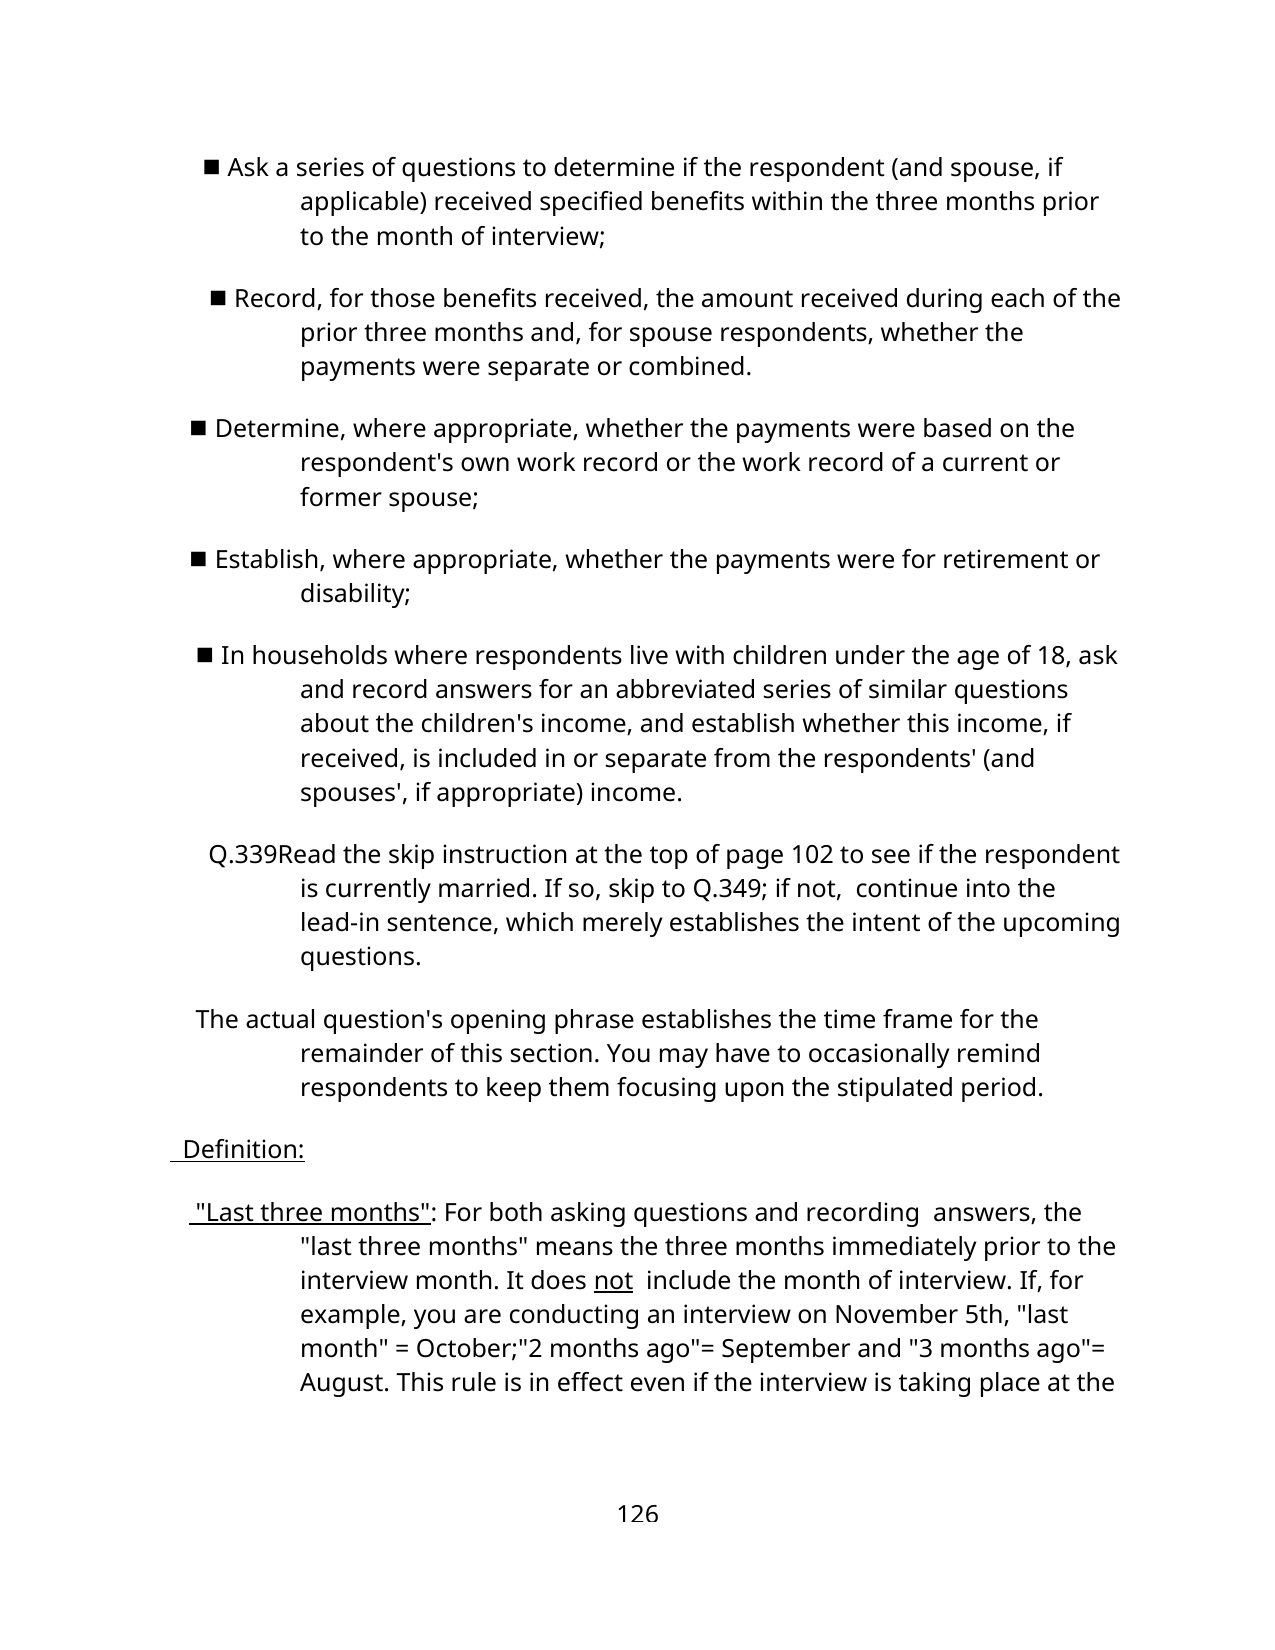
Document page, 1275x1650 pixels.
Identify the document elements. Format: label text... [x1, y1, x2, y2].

text Determine, where appropriate, whether the payments were based on the respondent's own work record or the work record of a current or former spouse; [150, 411, 1125, 513]
text Establish, where appropriate, whether the payments were for retirement or disability; [150, 542, 1125, 610]
text Definition: [150, 1132, 1125, 1166]
text In households where respondents live with children under the age of 18, ask and record answers for an abbreviated series of similar questions about the children's income, and establish whether this income, if received, is included in or separate from the respondents' (and spouses', if appropriate) income. [150, 638, 1125, 808]
text The actual question's opening phrase establishes the time frame for the remainder of this section. You may have to occasionally remind respondents to keep them focusing upon the stipulated period. [150, 1001, 1125, 1103]
text Record, for those benefits received, the amount received during each of the prior three months and, for spouse respondents, whether the payments were separate or combined. [150, 281, 1125, 383]
text Q.339Read the skip instruction at the top of page 102 to see if the respondent is currently married. If so, skip to Q.349; if not, continue into the lead-in sentence, which merely establishes the intent of the upcoming questions. [150, 837, 1125, 973]
text Ask a series of questions to determine if the respondent (and spouse, if applicable) received specified benefits within the three months prior to the month of interview; [150, 150, 1125, 252]
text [150, 1194, 1125, 1398]
